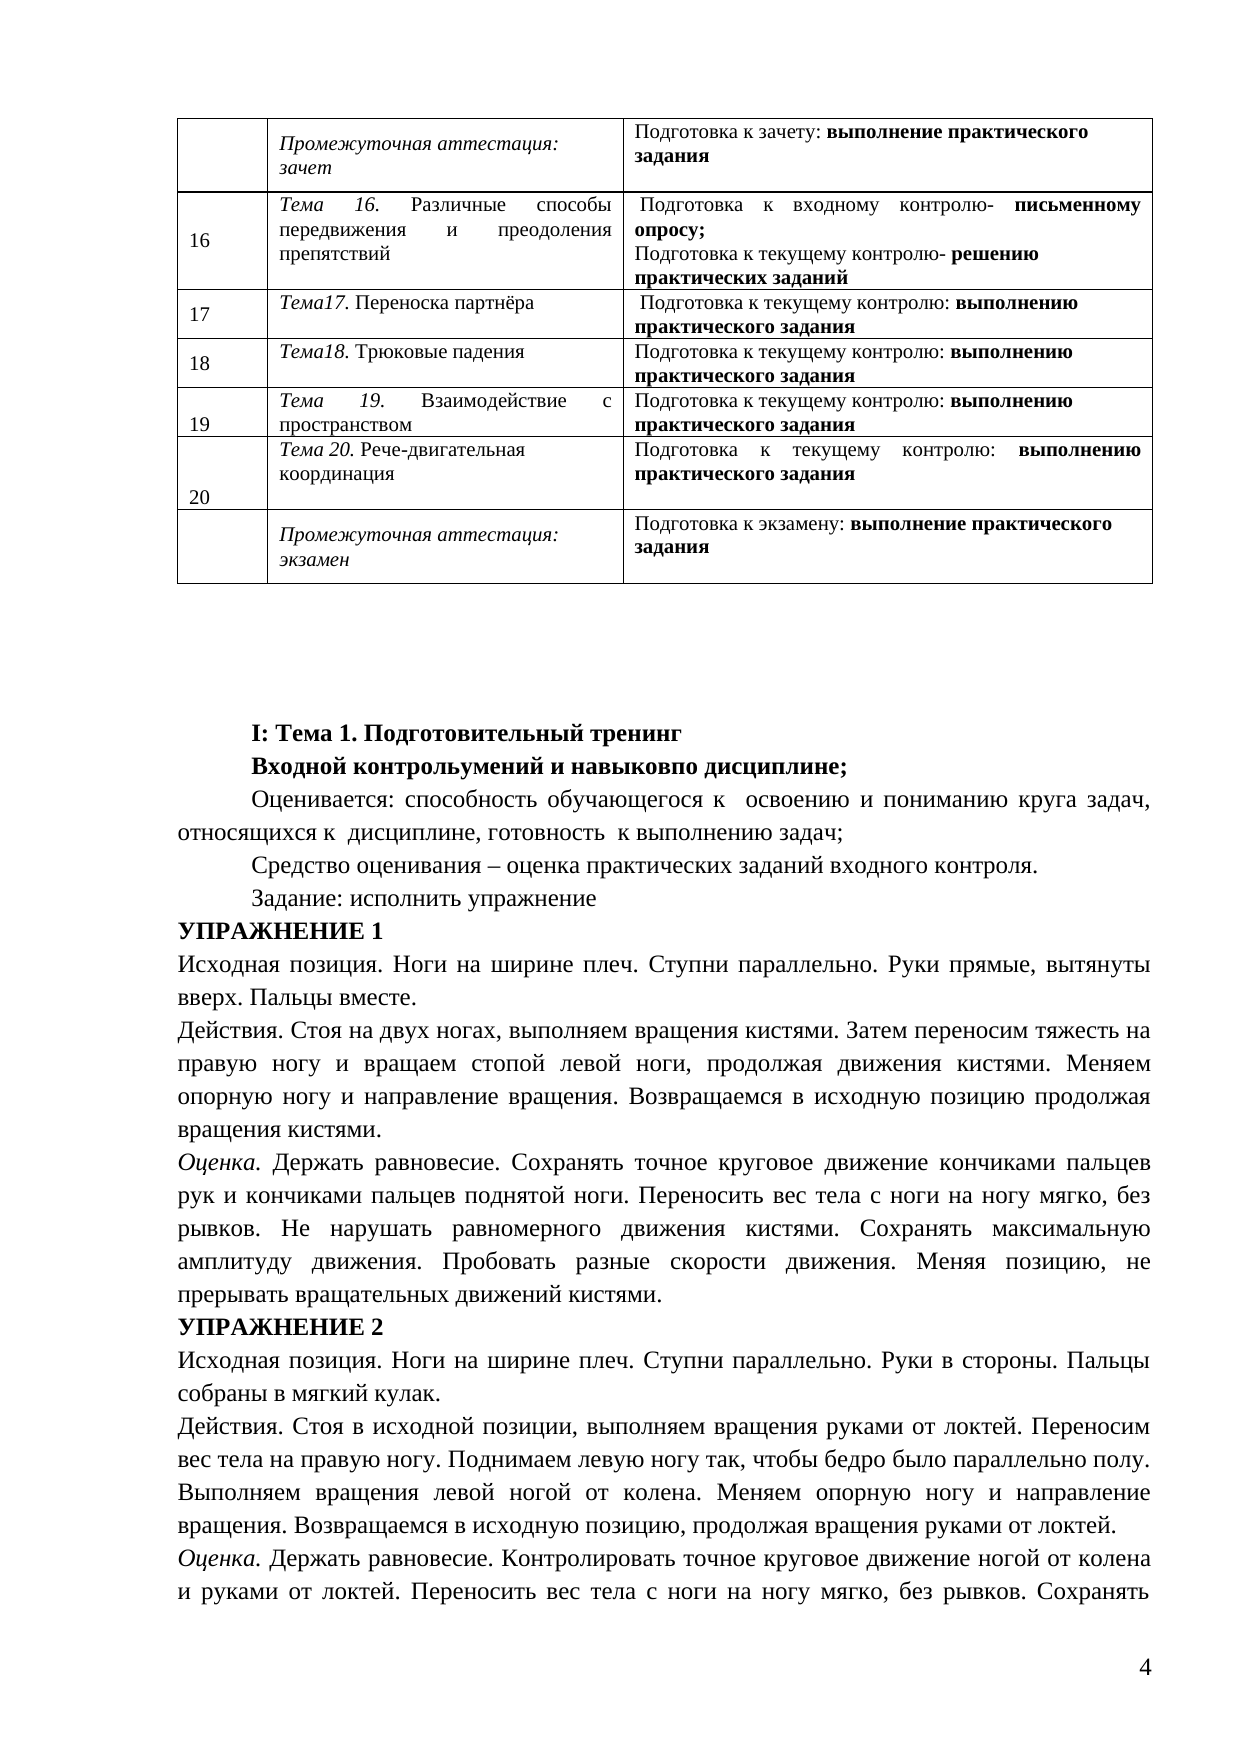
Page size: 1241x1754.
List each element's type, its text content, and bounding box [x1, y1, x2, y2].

table_cell Подготовка к текущему контролю: выполнению практического задания [624, 388, 1152, 436]
table_cell Промежуточная аттестация: экзамен [268, 510, 623, 583]
table_cell Промежуточная аттестация: зачет [268, 119, 623, 191]
text Оценка. Держать равновесие. Сохранять точное круговое движение кончиками пальцев рук и кончиками пальцев поднятой ноги. Переносить вес тела с ноги на ногу мягко, без рывков. Не нарушать равномерного движения кистями. Сохранять максимальную амплитуду движения. Пробовать разные скорости движения. Меняя позицию, не прерывать вращательных движений кистями. [177, 1147, 1152, 1308]
table_cell 19 [178, 388, 267, 436]
text Действия. Стоя в исходной позиции, выполняем вращения руками от локтей. Переносим вес тела на правую ногу. Поднимаем левую ногу так, чтобы бедро было параллельно полу. Выполняем вращения левой ногой от колена. Меняем опорную ногу и направление вращения. Возвращаемся в исходную позицию, продолжая вращения руками от локтей. [177, 1411, 1152, 1539]
table_cell Подготовка к экзамену: выполнение практического задания [624, 510, 1152, 583]
table_cell [178, 510, 267, 583]
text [177, 1543, 1152, 1605]
table_cell 16 [178, 193, 267, 289]
table_cell [178, 119, 267, 191]
table_cell 17 [178, 290, 267, 338]
table_cell Подготовка к текущему контролю: выполнению практического задания [624, 437, 1152, 509]
table_cell Подготовка к текущему контролю: выполнению практического задания [624, 339, 1152, 387]
text Оценивается: способность обучающегося к освоению и пониманию круга задач, относящихся к дисциплине, готовность к выполнению задач; [177, 784, 1152, 846]
text Средство оценивания – оценка практических заданий входного контроля. [177, 850, 1152, 879]
table_cell Тема 16. Различные способы передвижения и преодоления препятствий [268, 193, 623, 289]
table_cell Тема18. Трюковые падения [268, 339, 623, 387]
table_cell Подготовка к входному контролю- письменному опросу; Подготовка к текущему контролю- решению практических заданий [624, 193, 1152, 289]
table_cell Тема17. Переноска партнёра [268, 290, 623, 338]
table_cell Тема 19. Взаимодействие с пространством [268, 388, 623, 436]
text Исходная позиция. Ноги на ширине плеч. Ступни параллельно. Руки в стороны. Пальцы собраны в мягкий кулак. [177, 1345, 1152, 1407]
table_cell Тема 20. Рече-двигательная координация [268, 437, 623, 509]
table_cell Подготовка к зачету: выполнение практического задания [624, 119, 1152, 191]
text Входной контрольумений и навыковпо дисциплине; [177, 751, 1152, 779]
table_cell 18 [178, 339, 267, 387]
table_cell 20 [178, 437, 267, 509]
text Задание: исполнить упражнение [177, 883, 1152, 912]
text УПРАЖНЕНИЕ 2 [177, 1312, 1152, 1341]
text УПРАЖНЕНИЕ 1 [177, 916, 1152, 945]
text Действия. Стоя на двух ногах, выполняем вращения кистями. Затем переносим тяжесть на правую ногу и вращаем стопой левой ноги, продолжая движения кистями. Меняем опорную ногу и направление вращения. Возвращаемся в исходную позицию продолжая вращения кистями. [177, 1015, 1152, 1143]
text Исходная позиция. Ноги на ширине плеч. Ступни параллельно. Руки прямые, вытянуты вверх. Пальцы вместе. [177, 949, 1152, 1011]
table_cell Подготовка к текущему контролю: выполнению практического задания [624, 290, 1152, 338]
text I: Тема 1. Подготовительный тренинг [177, 718, 1152, 747]
